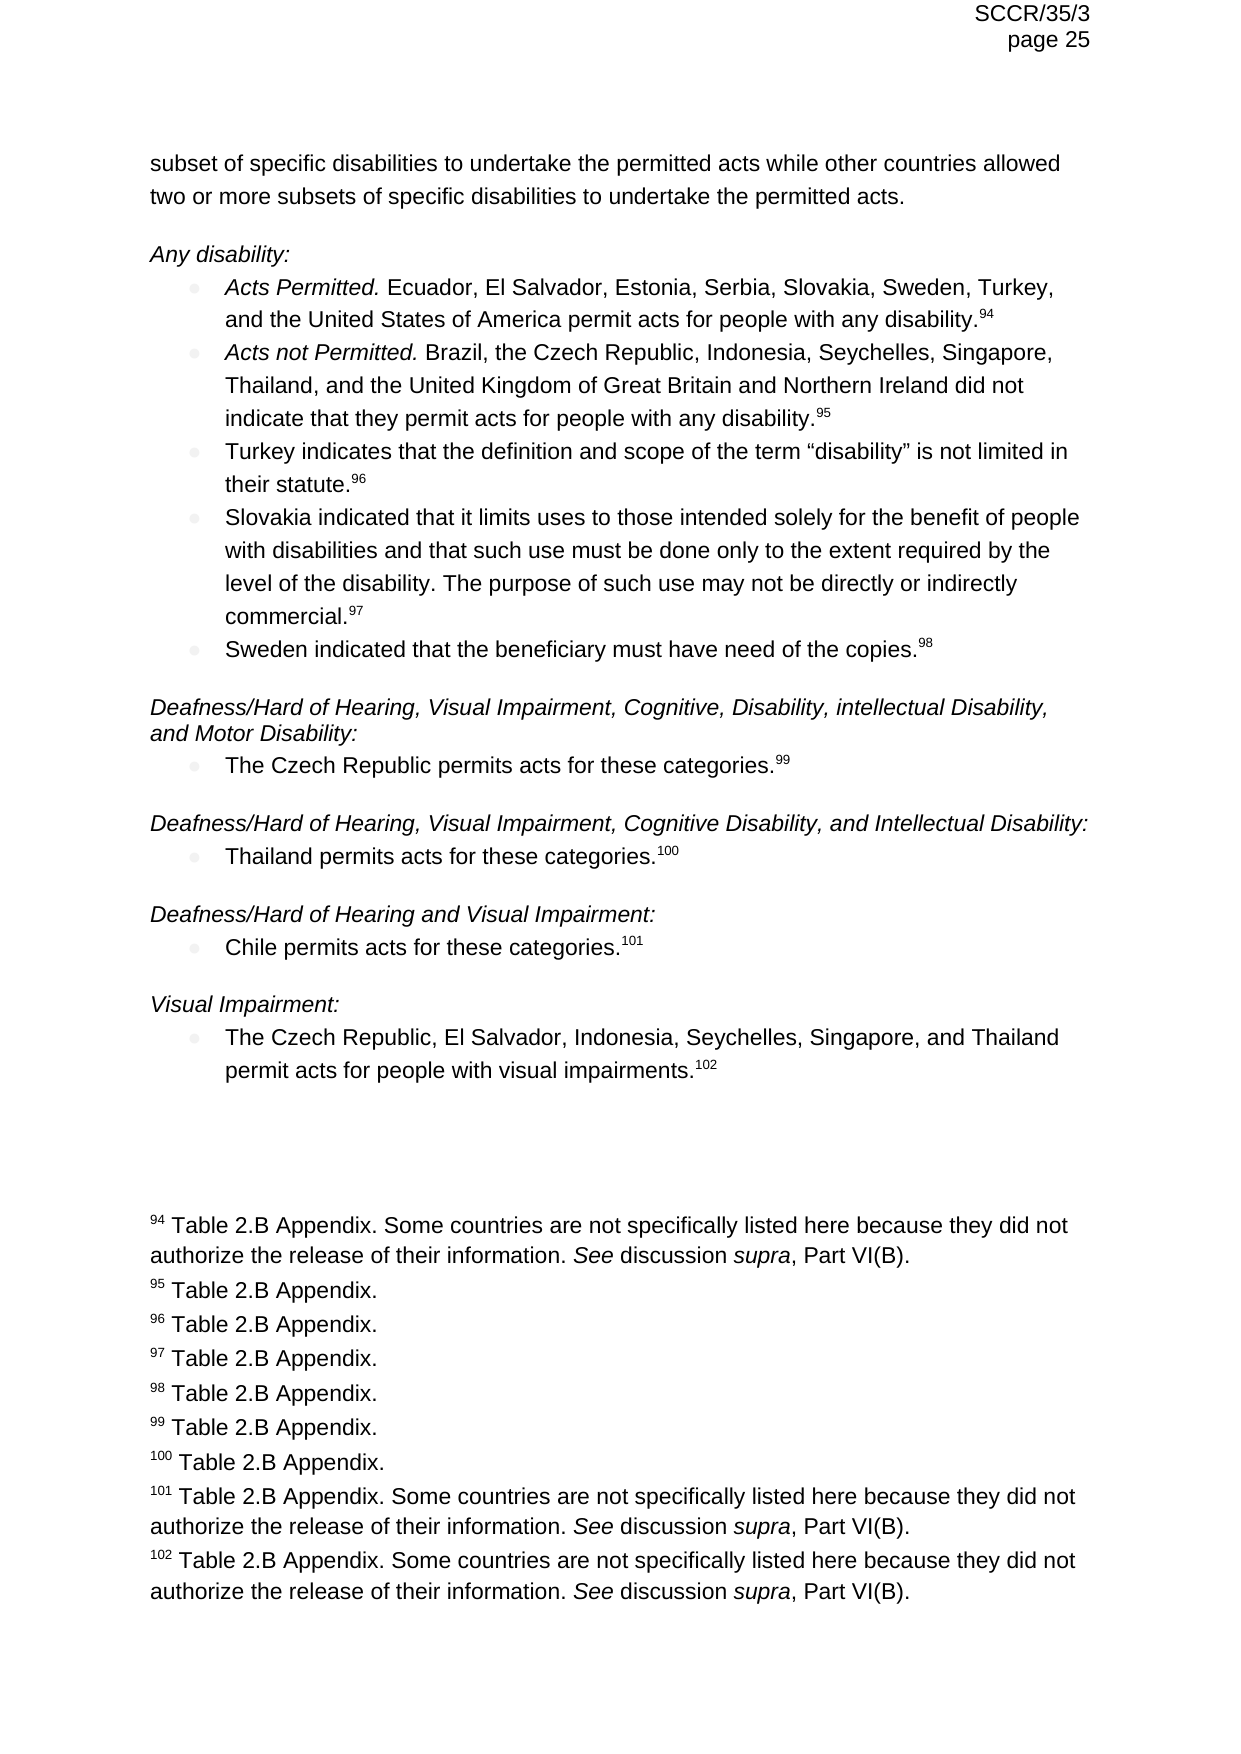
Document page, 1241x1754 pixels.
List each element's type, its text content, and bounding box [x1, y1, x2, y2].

list The Czech Republic permits acts for these categories. [187, 752, 1090, 779]
list Acts Permitted. Ecuador, El Salvador, Estonia, Serbia, Slovakia, Sweden, Turkey, and the United States of America permit acts for people with any disability. [187, 273, 1090, 333]
list Thailand permits acts for these categories. [187, 843, 1090, 869]
subtitle Visual Impairment: [150, 991, 1090, 1018]
subtitle Deafness/Hard of Hearing and Visual Impairment: [150, 901, 1090, 927]
subtitle Deafness/Hard of Hearing, Visual Impairment, Cognitive Disability, and Intellectual Disability: [150, 810, 1090, 837]
list The Czech Republic, El Salvador, Indonesia, Seychelles, Singapore, and Thailand permit acts for people with visual impairments. [187, 1024, 1090, 1083]
subtitle Deafness/Hard of Hearing, Visual Impairment, Cognitive, Disability, intellectual Disability, and Motor Disability: [150, 693, 1090, 746]
list Sweden indicated that the beneficiary must have need of the copies. [187, 636, 1090, 662]
list Slovakia indicated that it limits uses to those intended solely for the benefit of people with disabilities and that such use must be done only to the extent required by the level of the disability. The purpose of such use may not be directly or indirectly commercial. [187, 504, 1090, 629]
list Turkey indicates that the definition and scope of the term “disability” is not limited in their statute. [187, 438, 1090, 497]
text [150, 150, 1090, 209]
list Acts not Permitted. Brazil, the Czech Republic, Indonesia, Seychelles, Singapore, Thailand, and the United Kingdom of Great Britain and Northern Ireland did not indicate that they permit acts for people with any disability. [187, 339, 1090, 431]
subtitle Any disability: [150, 241, 1090, 267]
list Chile permits acts for these categories. [187, 933, 1090, 960]
